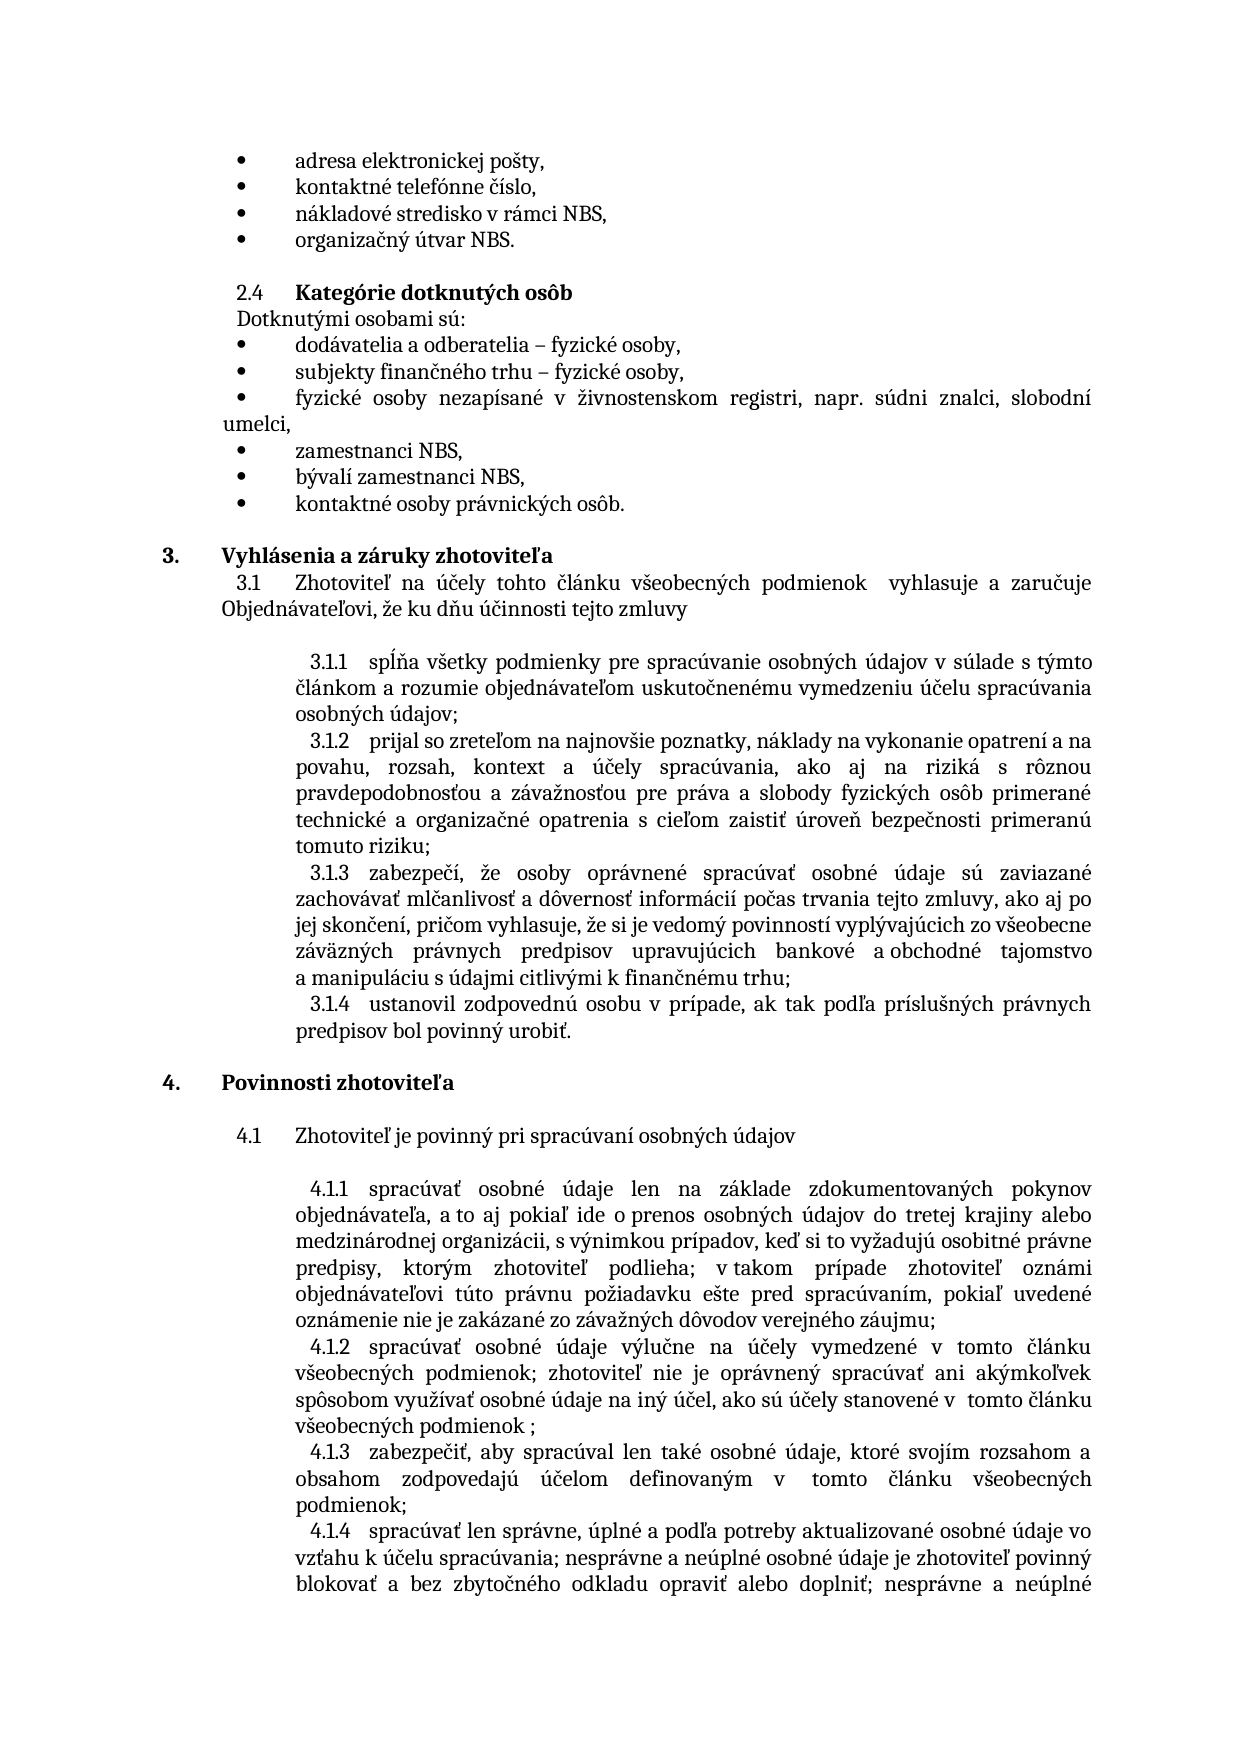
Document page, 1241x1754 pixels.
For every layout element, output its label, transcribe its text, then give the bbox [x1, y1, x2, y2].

list Povinnosti zhotoviteľa [148, 1070, 1092, 1096]
list adresa elektronickej pošty, [223, 148, 1092, 174]
list Kategórie dotknutých osôb [222, 279, 1092, 306]
list spracúvať osobné údaje len na základe zdokumentovaných pokynov objednávateľa, a to aj pokiaľ ide o prenos osobných údajov do tretej krajiny alebo medzinárodnej organizácii, s výnimkou prípadov, keď si to vyžadujú osobitné právne predpisy, ktorým zhotoviteľ podlieha; v takom prípade zhotoviteľ oznámi objednávateľovi túto právnu požiadavku ešte pred spracúvaním, pokiaľ uvedené oznámenie nie je zakázané zo závažných dôvodov verejného záujmu; [295, 1176, 1092, 1334]
list prijal so zreteľom na najnovšie poznatky, náklady na vykonanie opatrení a na povahu, rozsah, kontext a účely spracúvania, ako aj na riziká s rôznou pravdepodobnosťou a závažnosťou pre práva a slobody fyzických osôb primerané technické a organizačné opatrenia s cieľom zaistiť úroveň bezpečnosti primeranú tomuto riziku; [295, 727, 1092, 859]
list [295, 1518, 1092, 1597]
list nákladové stredisko v rámci NBS, [223, 200, 1092, 227]
list organizačný útvar NBS. [223, 227, 1092, 253]
list Zhotoviteľ je povinný pri spracúvaní osobných údajov [222, 1123, 1092, 1149]
text Dotknutými osobami sú: [222, 306, 1092, 332]
list spracúvať osobné údaje výlučne na účely vymedzené v tomto článku všeobecných podmienok; zhotoviteľ nie je oprávnený spracúvať ani akýmkoľvek spôsobom využívať osobné údaje na iný účel, ako sú účely stanovené v tomto článku všeobecných podmienok ; [295, 1334, 1092, 1439]
list ustanovil zodpovednú osobu v prípade, ak tak podľa príslušných právnych predpisov bol povinný urobiť. [295, 991, 1092, 1044]
list fyzické osoby nezapísané v živnostenskom registri, napr. súdni znalci, slobodní umelci, [223, 385, 1092, 438]
list zamestnanci NBS, [223, 438, 1092, 464]
list spĺňa všetky podmienky pre spracúvanie osobných údajov v súlade s týmto článkom a rozumie objednávateľom uskutočnenému vymedzeniu účelu spracúvania osobných údajov; [295, 648, 1092, 727]
list dodávatelia a odberatelia – fyzické osoby, [223, 332, 1092, 358]
list kontaktné osoby právnických osôb. [223, 490, 1092, 517]
list zabezpečí, že osoby oprávnené spracúvať osobné údaje sú zaviazané zachovávať mlčanlivosť a dôvernosť informácií počas trvania tejto zmluvy, ako aj po jej skončení, pričom vyhlasuje, že si je vedomý povinností vyplývajúcich zo všeobecne záväzných právnych predpisov upravujúcich bankové a obchodné tajomstvo a manipuláciu s údajmi citlivými k finančnému trhu; [295, 859, 1092, 991]
list kontaktné telefónne číslo, [223, 174, 1092, 200]
list Vyhlásenia a záruky zhotoviteľa [148, 543, 1092, 569]
list subjekty finančného trhu – fyzické osoby, [223, 358, 1092, 385]
list bývalí zamestnanci NBS, [223, 464, 1092, 490]
list Zhotoviteľ na účely tohto článku všeobecných podmienok vyhlasuje a zaručuje Objednávateľovi, že ku dňu účinnosti tejto zmluvy [222, 569, 1092, 622]
list zabezpečiť, aby spracúval len také osobné údaje, ktoré svojím rozsahom a obsahom zodpovedajú účelom definovaným v tomto článku všeobecných podmienok; [295, 1439, 1092, 1518]
